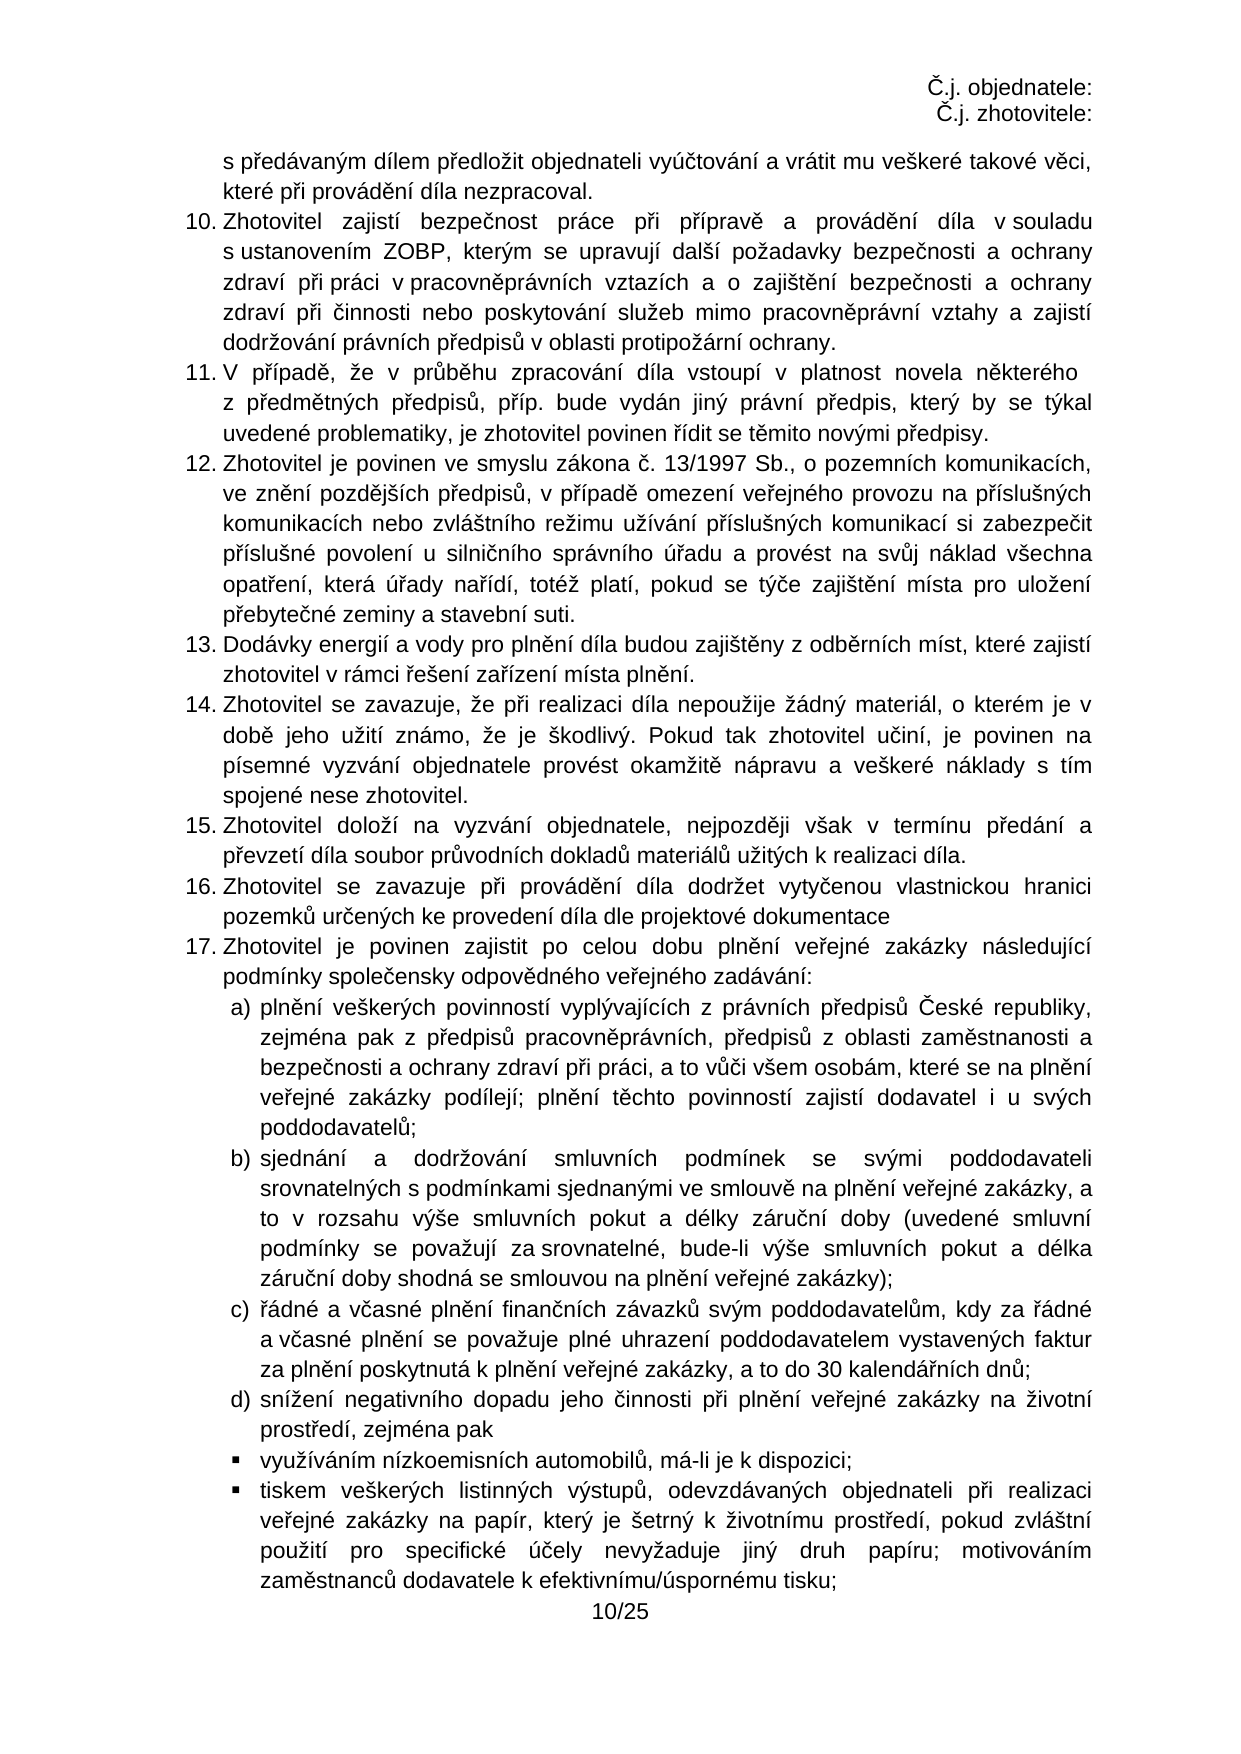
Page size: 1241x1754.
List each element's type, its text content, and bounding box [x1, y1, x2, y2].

list Zhotovitel se zavazuje, že při realizaci díla nepoužije žádný materiál, o kterém je v době jeho užití známo, že je škodlivý. Pokud tak zhotovitel učiní, je povinen na písemné vyzvání objednatele provést okamžitě nápravu a veškeré náklady s tím spojené nese zhotovitel. [185, 691, 1093, 808]
list snížení negativního dopadu jeho činnosti při plnění veřejné zakázky na životní prostředí, zejména pak [230, 1386, 1093, 1443]
list Zhotovitel se zavazuje při provádění díla dodržet vytyčenou vlastnickou hranici pozemků určených ke provedení díla dle projektové dokumentace [185, 873, 1093, 929]
list Zhotovitel zajistí bezpečnost práce při přípravě a provádění díla v souladu s ustanovením ZOBP, kterým se upravují další požadavky bezpečnosti a ochrany zdraví při práci v pracovněprávních vztazích a o zajištění bezpečnosti a ochrany zdraví při činnosti nebo poskytování služeb mimo pracovněprávní vztahy a zajistí dodržování právních předpisů v oblasti protipožární ochrany. [185, 208, 1093, 355]
list Zhotovitel je povinen ve smyslu zákona č. 13/1997 Sb., o pozemních komunikacích, ve znění pozdějších předpisů, v případě omezení veřejného provozu na příslušných komunikacích nebo zvláštního režimu užívání příslušných komunikací si zabezpečit příslušné povolení u silničního správního úřadu a provést na svůj náklad všechna opatření, která úřady nařídí, totéž platí, pokud se týče zajištění místa pro uložení přebytečné zeminy a stavební suti. [185, 450, 1093, 627]
list využíváním nízkoemisních automobilů, má-li je k dispozici; [230, 1447, 1093, 1473]
list sjednání a dodržování smluvních podmínek se svými poddodavateli srovnatelných s podmínkami sjednanými ve smlouvě na plnění veřejné zakázky, a to v rozsahu výše smluvních pokut a délky záruční doby (uvedené smluvní podmínky se považují za srovnatelné, bude-li výše smluvních pokut a délka záruční doby shodná se smlouvou na plnění veřejné zakázky); [230, 1144, 1093, 1292]
list plnění veškerých povinností vyplývajících z právních předpisů České republiky, zejména pak z předpisů pracovněprávních, předpisů z oblasti zaměstnanosti a bezpečnosti a ochrany zdraví při práci, a to vůči všem osobám, které se na plnění veřejné zakázky podílejí; plnění těchto povinností zajistí dodavatel i u svých poddodavatelů; [230, 993, 1093, 1141]
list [185, 148, 1093, 204]
list řádné a včasné plnění finančních závazků svým poddodavatelům, kdy za řádné a včasné plnění se považuje plné uhrazení poddodavatelem vystavených faktur za plnění poskytnutá k plnění veřejné zakázky, a to do 30 kalendářních dnů; [230, 1296, 1093, 1382]
list Dodávky energií a vody pro plnění díla budou zajištěny z odběrních míst, které zajistí zhotovitel v rámci řešení zařízení místa plnění. [185, 631, 1093, 687]
list V případě, že v průběhu zpracování díla vstoupí v platnost novela některého z předmětných předpisů, příp. bude vydán jiný právní předpis, který by se týkal uvedené problematiky, je zhotovitel povinen řídit se těmito novými předpisy. [185, 359, 1093, 446]
list Zhotovitel je povinen zajistit po celou dobu plnění veřejné zakázky následující podmínky společensky odpovědného veřejného zadávání: [185, 933, 1093, 989]
list Zhotovitel doloží na vyzvání objednatele, nejpozději však v termínu předání a převzetí díla soubor průvodních dokladů materiálů užitých k realizaci díla. [185, 812, 1093, 869]
list tiskem veškerých listinných výstupů, odevzdávaných objednateli při realizaci veřejné zakázky na papír, který je šetrný k životnímu prostředí, pokud zvláštní použití pro specifické účely nevyžaduje jiný druh papíru; motivováním zaměstnanců dodavatele k efektivnímu/úspornému tisku; [230, 1477, 1093, 1594]
